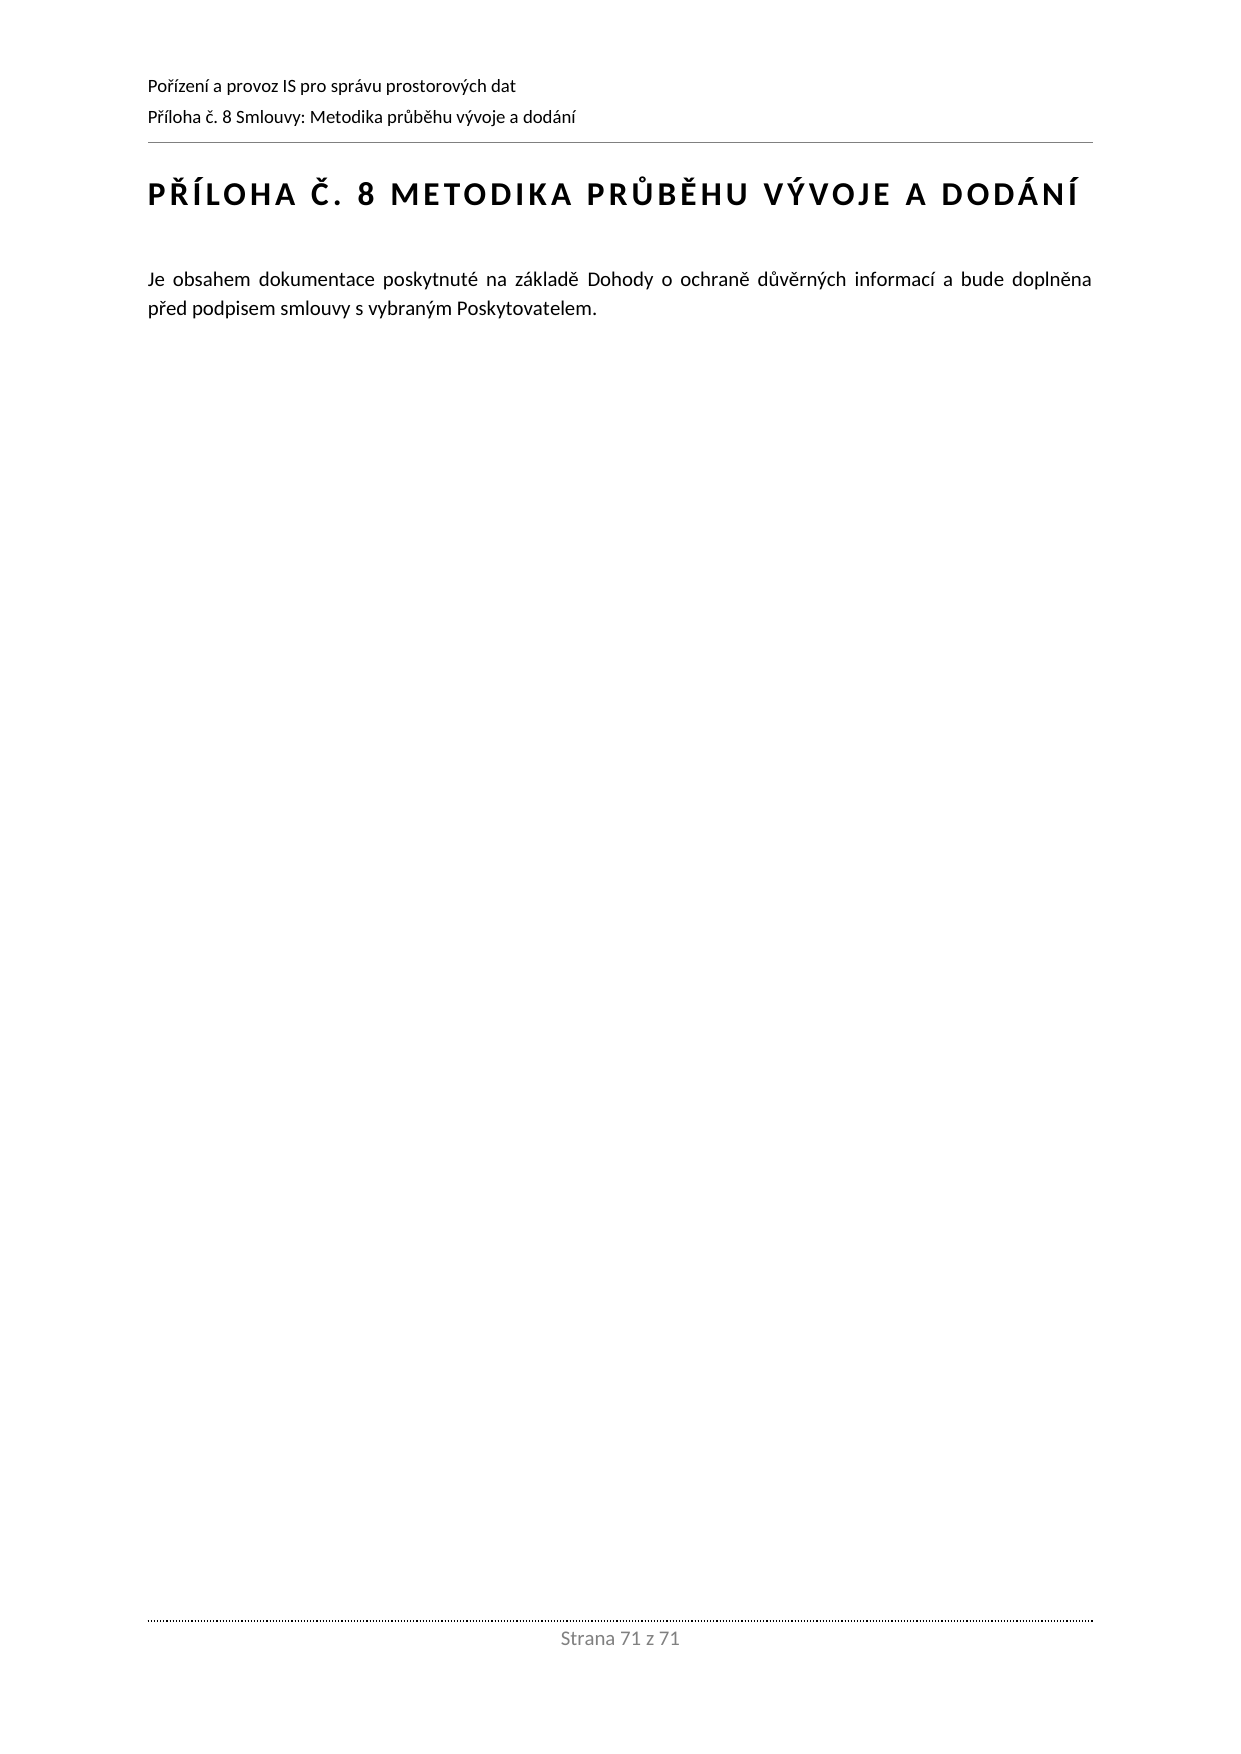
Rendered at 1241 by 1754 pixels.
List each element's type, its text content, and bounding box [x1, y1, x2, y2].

text Je obsahem dokumentace poskytnuté na základě Dohody o ochraně důvěrných informací a bude doplněna před podpisem smlouvy s vybraným Poskytovatelem. [148, 263, 1093, 322]
text Příloha č. 8 Metodika průběhu vývoje a dodání [148, 173, 1093, 213]
